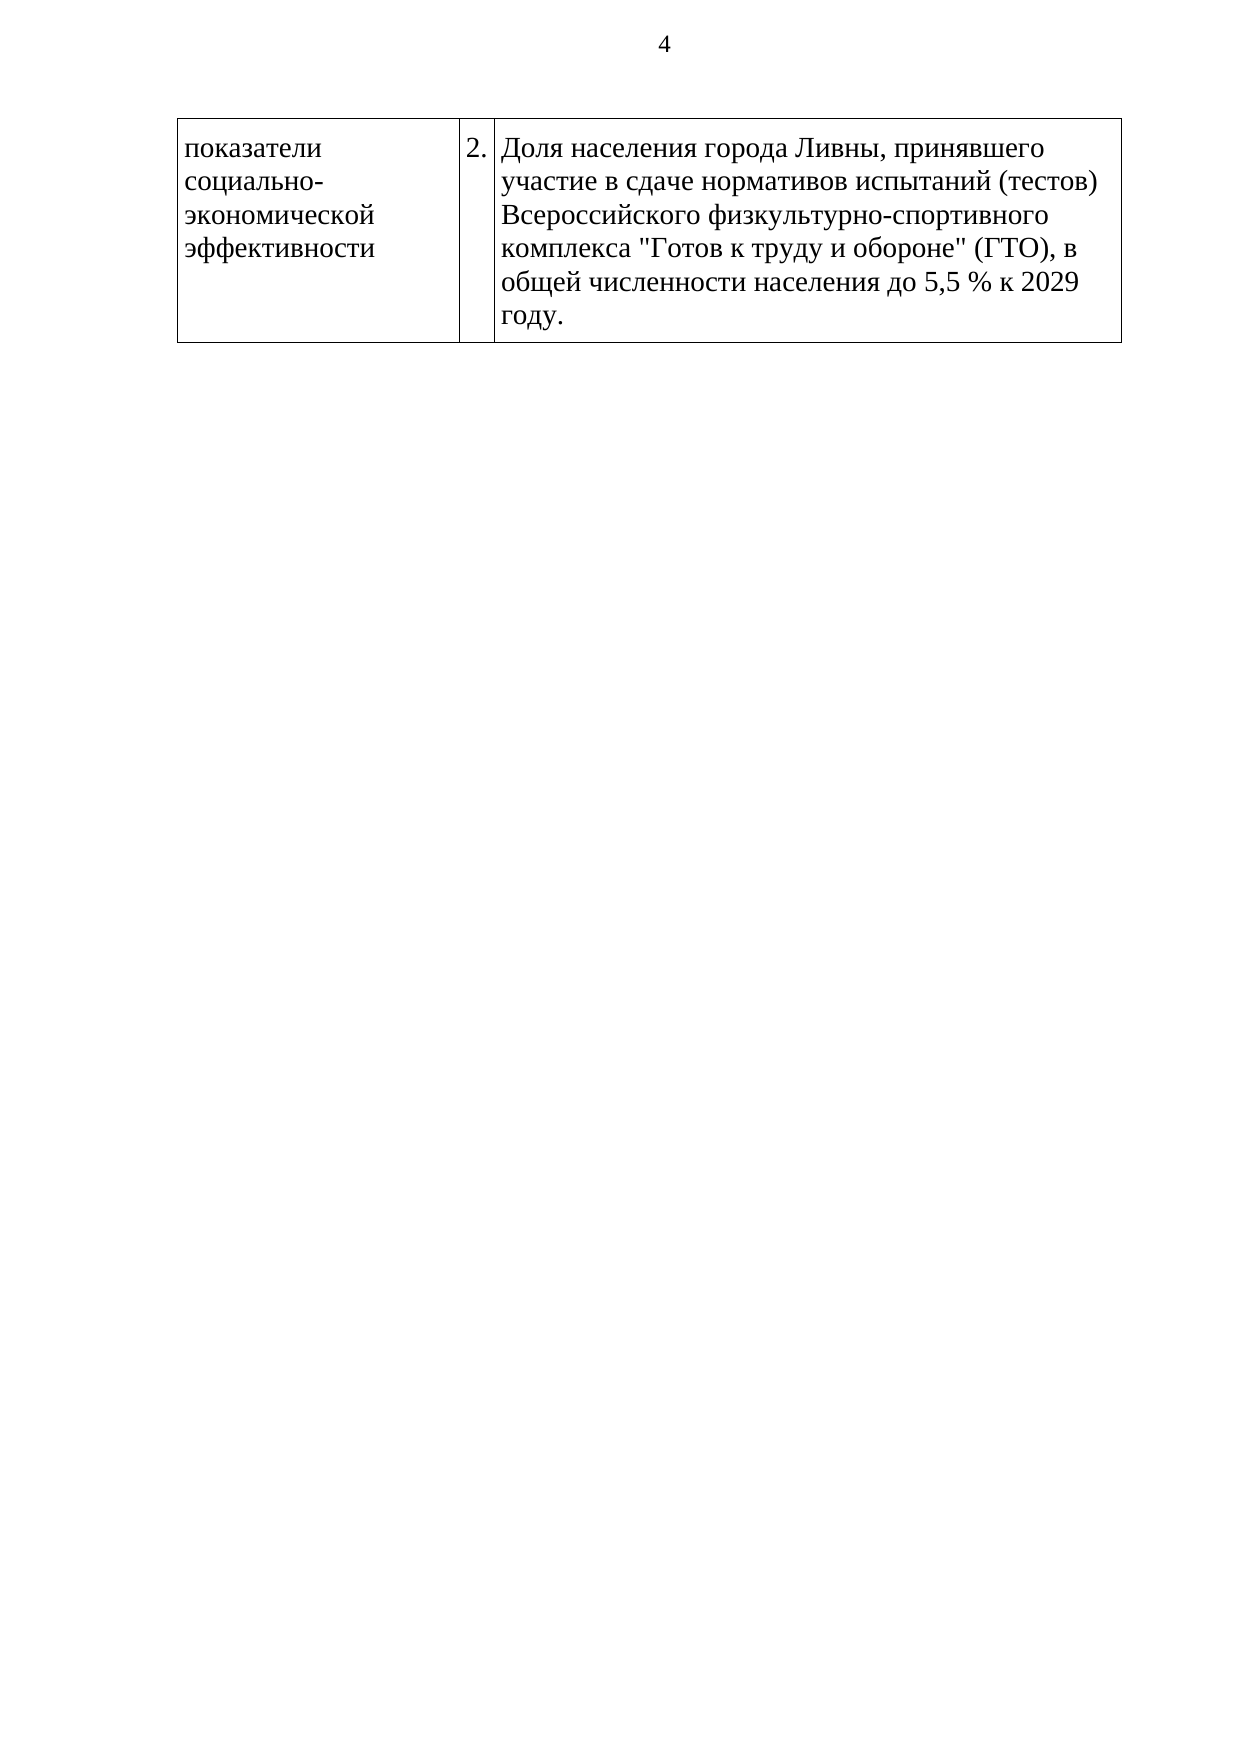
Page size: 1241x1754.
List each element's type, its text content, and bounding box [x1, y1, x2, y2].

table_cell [178, 119, 459, 342]
table_cell 2. [460, 119, 494, 342]
table_cell Доля населения города Ливны, принявшего участие в сдаче нормативов испытаний (тестов) Всероссийского физкультурно-спортивного комплекса "Готов к труду и обороне" (ГТО), в общей численности населения до 5,5 % к 2029 году. [495, 119, 1121, 342]
